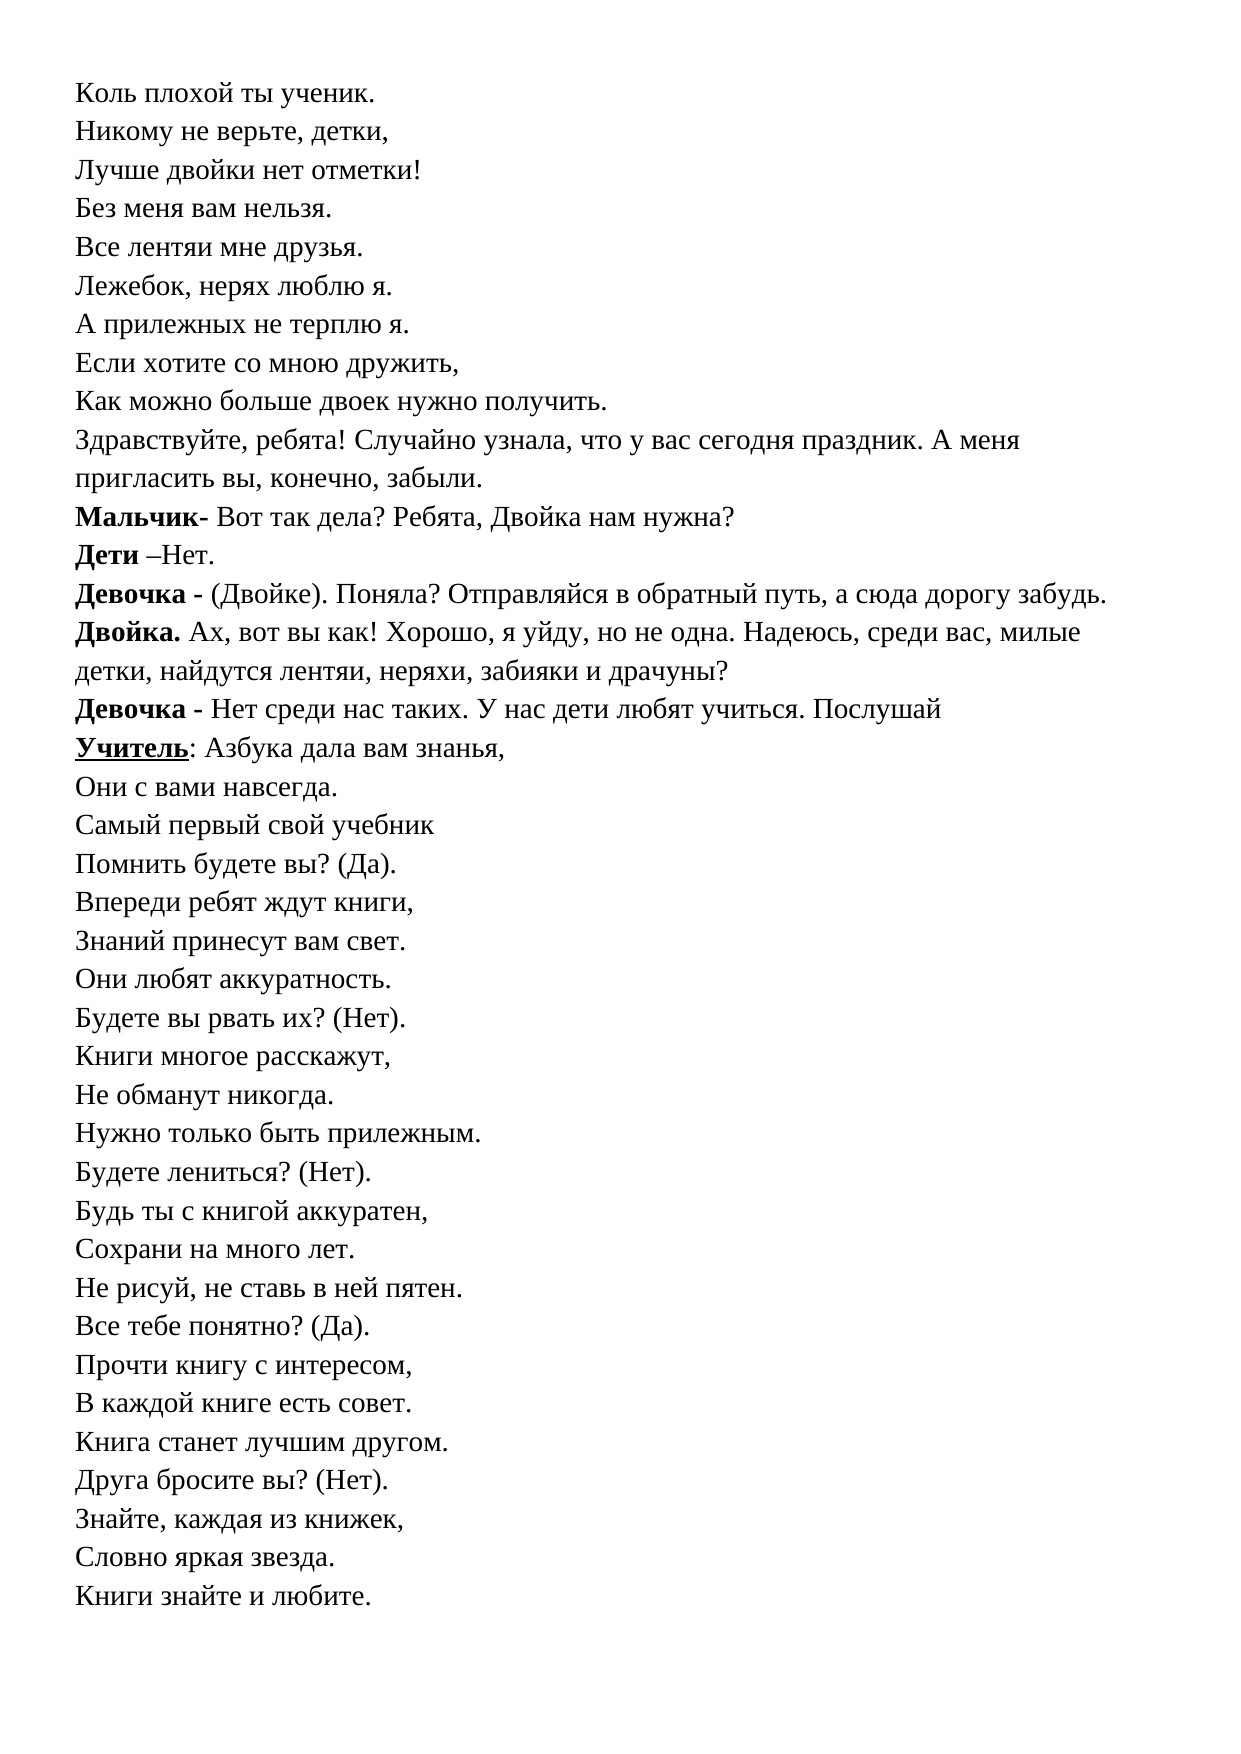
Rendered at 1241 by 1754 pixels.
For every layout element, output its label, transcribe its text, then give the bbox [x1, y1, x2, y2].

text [75, 75, 1165, 725]
text Учитель: Азбука дала вам знанья, Они с вами навсегда. Самый первый свой учебник Помнить будете вы? (Да). Впереди ребят ждут книги, Знаний принесут вам свет. Они любят аккуратность. Будете вы рвать их? (Нет). Книги многое расскажут, Не обманут никогда. Нужно только быть прилежным. Будете лениться? (Нет). Будь ты с книгой аккуратен, Сохрани на много лет. Не рисуй, не ставь в ней пятен. Все тебе понятно? (Да). Прочти книгу с интересом, В каждой книге есть совет. Книга станет лучшим другом. Друга бросите вы? (Нет). Знайте, каждая из книжек, Словно яркая звезда. Книги знайте и любите. [75, 730, 1165, 1612]
